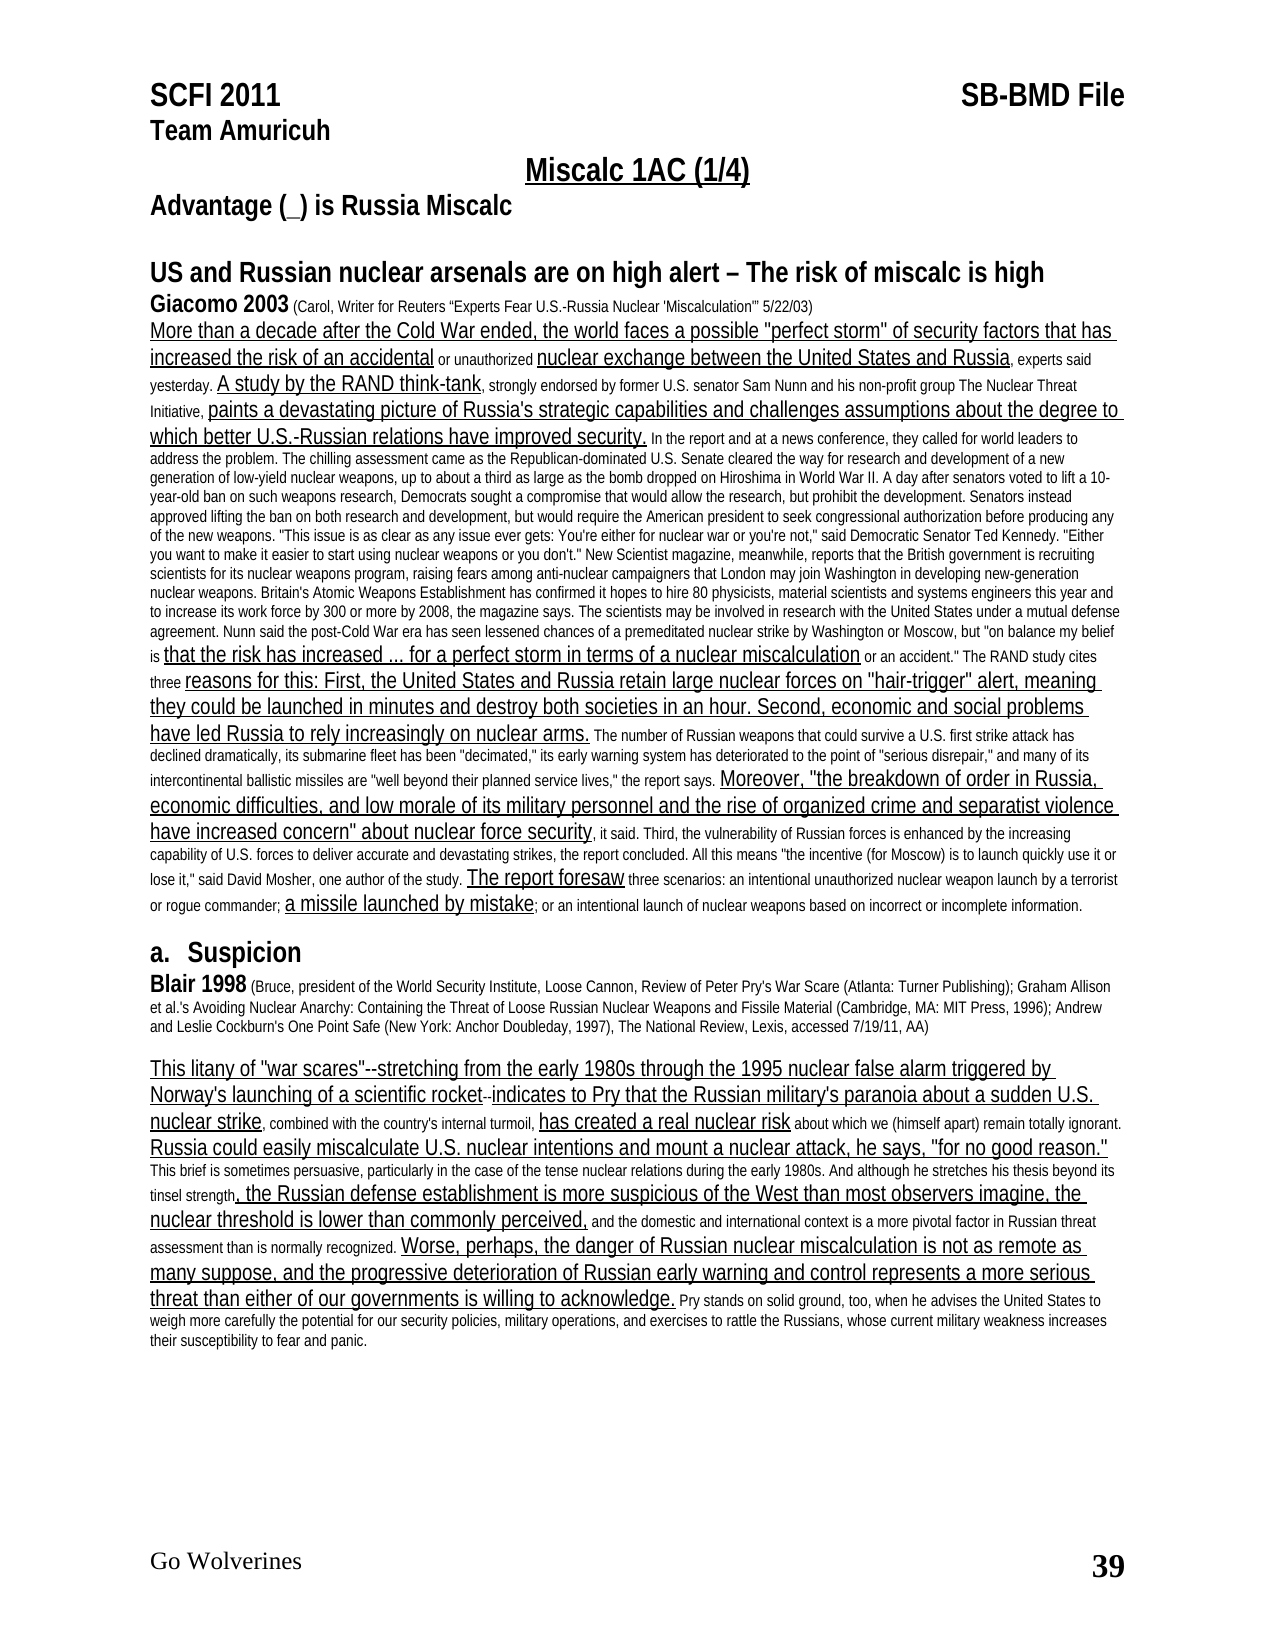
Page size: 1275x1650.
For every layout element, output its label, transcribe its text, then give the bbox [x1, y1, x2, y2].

text Blair 1998 (Bruce, president of the World Security Institute, Loose Cannon, Review of Peter Pry's War Scare (Atlanta: Turner Publishing); Graham Allison et al.'s Avoiding Nuclear Anarchy: Containing the Threat of Loose Russian Nuclear Weapons and Fissile Material (Cambridge, MA: MIT Press, 1996); Andrew and Leslie Cockburn's One Point Safe (New York: Anchor Doubleday, 1997), The National Review, Lexis, accessed 7/19/11, AA) [150, 969, 1125, 1036]
text This litany of "war scares"--stretching from the early 1980s through the 1995 nuclear false alarm triggered by Norway's launching of a scientific rocket--indicates to Pry that the Russian military's paranoia about a sudden U.S. nuclear strike, combined with the country's internal turmoil, has created a real nuclear risk about which we (himself apart) remain totally ignorant. Russia could easily miscalculate U.S. nuclear intentions and mount a nuclear attack, he says, "for no good reason." This brief is sometimes persuasive, particularly in the case of the tense nuclear relations during the early 1980s. And although he stretches his thesis beyond its tinsel strength, the Russian defense establishment is more suspicious of the West than most observers imagine, the nuclear threshold is lower than commonly perceived, and the domestic and international context is a more pivotal factor in Russian threat assessment than is normally recognized. Worse, perhaps, the danger of Russian nuclear miscalculation is not as remote as many suppose, and the progressive deterioration of Russian early warning and control represents a more serious threat than either of our governments is willing to acknowledge. Pry stands on solid ground, too, when he advises the United States to weigh more carefully the potential for our security policies, military operations, and exercises to rattle the Russians, whose current military weakness increases their susceptibility to fear and panic. [150, 1055, 1125, 1349]
text Giacomo 2003 (Carol, Writer for Reuters “Experts Fear U.S.-Russia Nuclear 'Miscalculation'” 5/22/03) [150, 288, 1125, 317]
text Miscalc 1AC (1/4) [150, 150, 1125, 188]
text US and Russian nuclear arsenals are on high alert – The risk of miscalc is high [150, 255, 1125, 288]
list Suspicion [150, 935, 1125, 969]
text More than a decade after the Cold War ended, the world faces a possible "perfect storm" of security factors that has increased the risk of an accidental or unauthorized nuclear exchange between the United States and Russia, experts said yesterday. A study by the RAND think-tank, strongly endorsed by former U.S. senator Sam Nunn and his non-profit group The Nuclear Threat Initiative, paints a devastating picture of Russia's strategic capabilities and challenges assumptions about the degree to which better U.S.-Russian relations have improved security. In the report and at a news conference, they called for world leaders to address the problem. The chilling assessment came as the Republican-dominated U.S. Senate cleared the way for research and development of a new generation of low-yield nuclear weapons, up to about a third as large as the bomb dropped on Hiroshima in World War II. A day after senators voted to lift a 10-year-old ban on such weapons research, Democrats sought a compromise that would allow the research, but prohibit the development. Senators instead approved lifting the ban on both research and development, but would require the American president to seek congressional authorization before producing any of the new weapons. "This issue is as clear as any issue ever gets: You're either for nuclear war or you're not," said Democratic Senator Ted Kennedy. "Either you want to make it easier to start using nuclear weapons or you don't." New Scientist magazine, meanwhile, reports that the British government is recruiting scientists for its nuclear weapons program, raising fears among anti-nuclear campaigners that London may join Washington in developing new-generation nuclear weapons. Britain's Atomic Weapons Establishment has confirmed it hopes to hire 80 physicists, material scientists and systems engineers this year and to increase its work force by 300 or more by 2008, the magazine says. The scientists may be involved in research with the United States under a mutual defense agreement. Nunn said the post-Cold War era has seen lessened chances of a premeditated nuclear strike by Washington or Moscow, but "on balance my belief is that the risk has increased ... for a perfect storm in terms of a nuclear miscalculation or an accident." The RAND study cites three reasons for this: First, the United States and Russia retain large nuclear forces on "hair-trigger" alert, meaning they could be launched in minutes and destroy both societies in an hour. Second, economic and social problems have led Russia to rely increasingly on nuclear arms. The number of Russian weapons that could survive a U.S. first strike attack has declined dramatically, its submarine fleet has been "decimated," its early warning system has deteriorated to the point of "serious disrepair," and many of its intercontinental ballistic missiles are "well beyond their planned service lives," the report says. Moreover, "the breakdown of order in Russia, economic difficulties, and low morale of its military personnel and the rise of organized crime and separatist violence have increased concern" about nuclear force security, it said. Third, the vulnerability of Russian forces is enhanced by the increasing capability of U.S. forces to deliver accurate and devastating strikes, the report concluded. All this means "the incentive (for Moscow) is to launch quickly use it or lose it," said David Mosher, one author of the study. The report foresaw three scenarios: an intentional unauthorized nuclear weapon launch by a terrorist or rogue commander; a missile launched by mistake; or an intentional launch of nuclear weapons based on incorrect or incomplete information. [150, 317, 1125, 916]
text Advantage (_) is Russia Miscalc [150, 188, 1125, 222]
